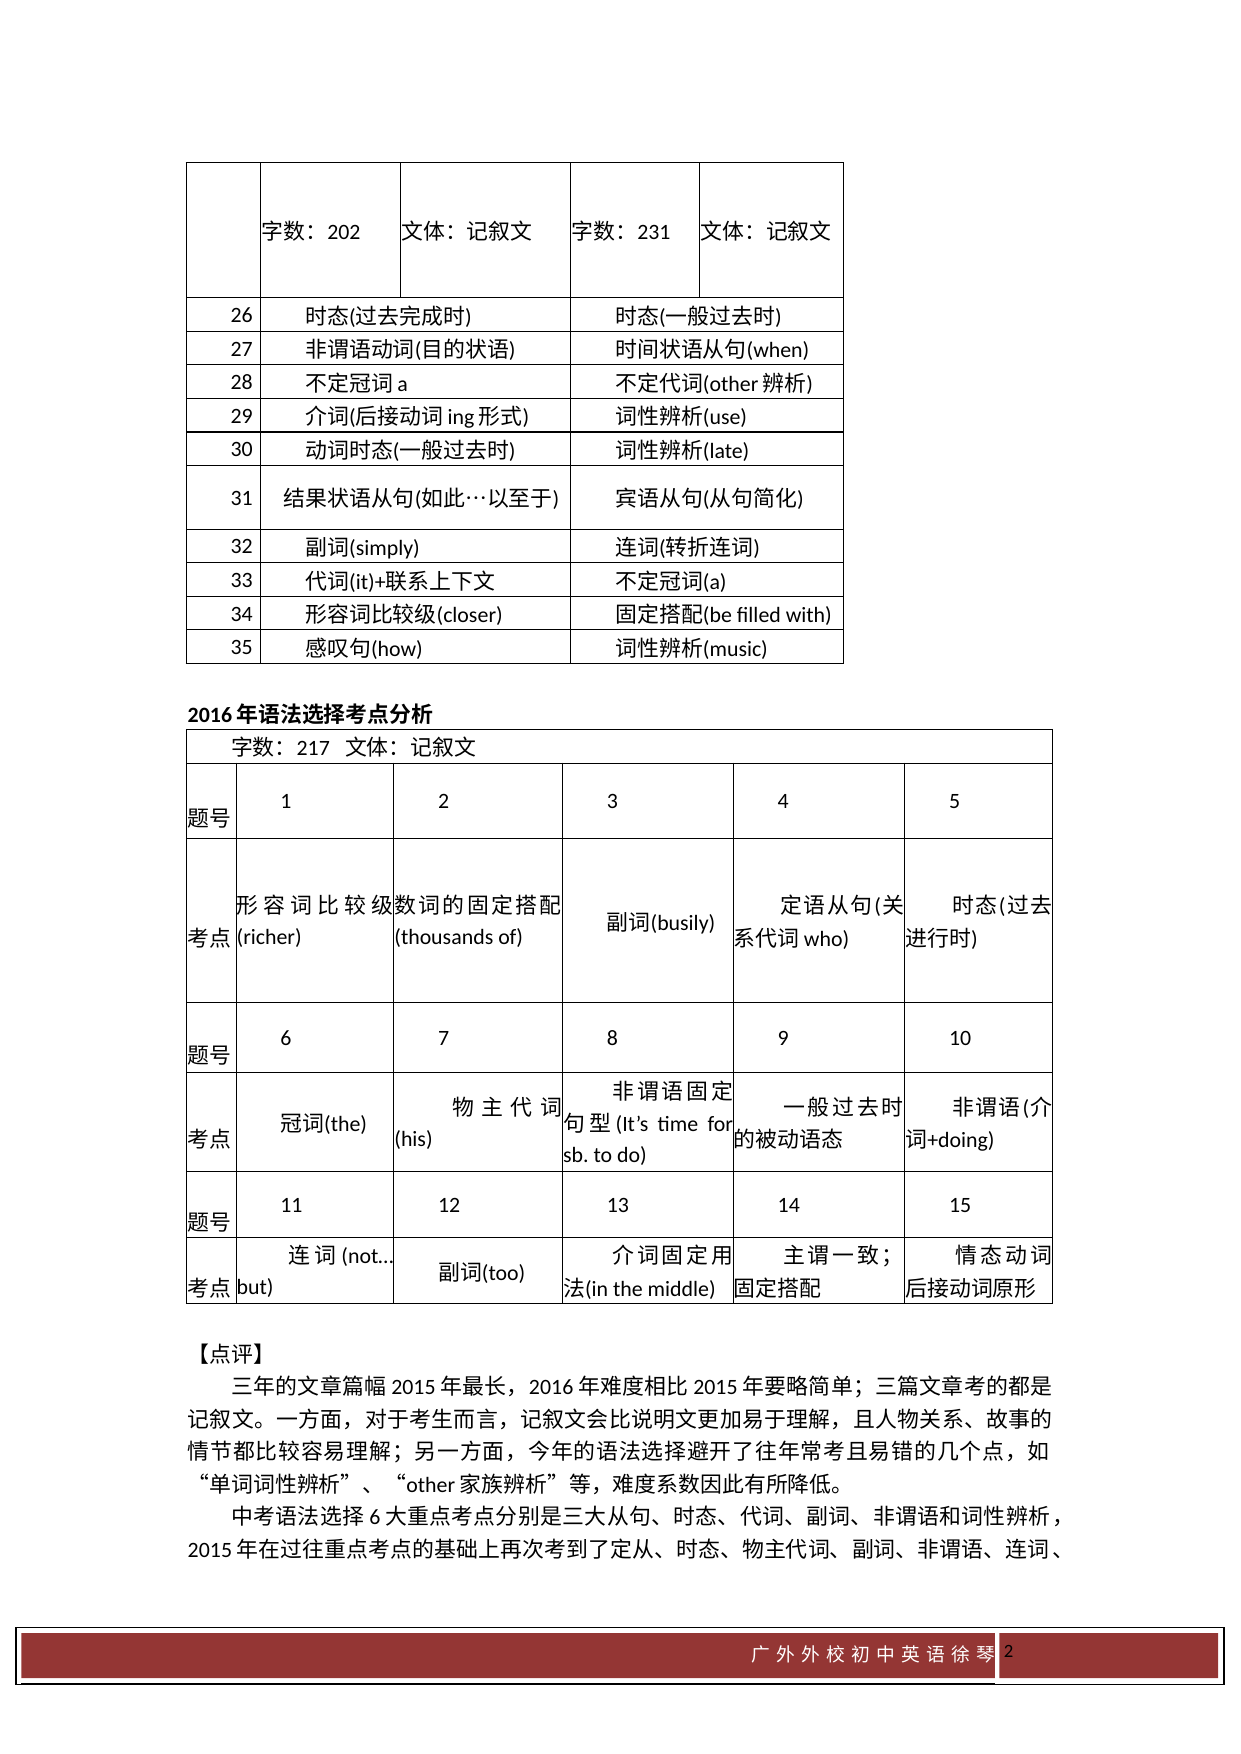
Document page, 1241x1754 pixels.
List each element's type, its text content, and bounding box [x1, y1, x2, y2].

table_cell 9 [734, 1003, 904, 1072]
table_cell 35 [187, 630, 260, 663]
table_cell 33 [187, 563, 260, 596]
table_cell 介词固定用法(in the middle) [563, 1238, 733, 1303]
table_cell 12 [394, 1172, 562, 1237]
table_header 字数：217 文体：记叙文 [187, 730, 1052, 762]
table_cell 词性辨析(music) [571, 630, 843, 663]
table_cell 时态(过去进行时) [905, 839, 1052, 1002]
table_cell 非谓语动词(目的状语) [261, 332, 570, 364]
table_cell [187, 163, 260, 297]
table_cell 冠词(the) [237, 1073, 393, 1171]
table_cell 文体：记叙文 [700, 163, 843, 297]
table_cell 34 [187, 597, 260, 629]
table_cell 时态(一般过去时) [571, 298, 843, 331]
table_cell 时态(过去完成时) [261, 298, 570, 331]
table_cell 副词(too) [394, 1238, 562, 1303]
table_cell 非谓语固定句型(It’s time for sb. to do) [563, 1073, 733, 1171]
table_cell 题号 [187, 764, 236, 838]
table_cell 13 [563, 1172, 733, 1237]
table_cell 考点 [187, 839, 236, 1002]
table_cell 情态动词后接动词原形 [905, 1238, 1052, 1303]
table_cell 31 [187, 466, 260, 529]
table_cell 结果状语从句(如此…以至于) [261, 466, 570, 529]
table_cell 连词(not…but) [237, 1238, 393, 1303]
table_cell 形容词比较级(richer) [237, 839, 393, 1002]
table_cell 不定代词(other辨析) [571, 365, 843, 398]
table_cell 文体：记叙文 [401, 163, 570, 297]
table_cell 非谓语(介词+doing) [905, 1073, 1052, 1171]
table_cell 6 [237, 1003, 393, 1072]
text 三年的文章篇幅2015年最长，2016年难度相比2015年要略简单；三篇文章考的都是记叙文。一方面，对于考生而言，记叙文会比说明文更加易于理解，且人物关系、故事的情节都比较容易理解；另一方面，今年的语法选择避开了往年常考且易错的几个点，如“单词词性辨析”、“other家族辨析”等，难度系数因此有所降低。 [187, 1369, 1053, 1499]
table_cell 动词时态(一般过去时) [261, 433, 570, 465]
table_cell 不定冠词(a) [571, 563, 843, 596]
table_cell 1 [237, 764, 393, 838]
table_cell 10 [905, 1003, 1052, 1072]
text 2016年语法选择考点分析 [187, 696, 1053, 729]
table_cell 题号 [187, 1003, 236, 1072]
table_cell 固定搭配(be filled with) [571, 597, 843, 629]
table_cell 32 [187, 530, 260, 562]
table_cell 考点 [187, 1238, 236, 1303]
table_cell 词性辨析(use) [571, 399, 843, 431]
table_cell 定语从句(关系代词who) [734, 839, 904, 1002]
table_cell 一般过去时的被动语态 [734, 1073, 904, 1171]
table_cell 15 [905, 1172, 1052, 1237]
table_cell 7 [394, 1003, 562, 1072]
table_cell 考点 [187, 1073, 236, 1171]
table_cell 8 [563, 1003, 733, 1072]
table_cell 30 [187, 433, 260, 465]
text 【点评】 [187, 1336, 1053, 1369]
table_cell 不定冠词a [261, 365, 570, 398]
table_cell 27 [187, 332, 260, 364]
table_cell 14 [734, 1172, 904, 1237]
table_cell 连词(转折连词) [571, 530, 843, 562]
table_cell 2 [394, 764, 562, 838]
table_cell 介词(后接动词ing形式) [261, 399, 570, 431]
table_cell 形容词比较级(closer) [261, 597, 570, 629]
table_cell 26 [187, 298, 260, 331]
table_cell 副词(simply) [261, 530, 570, 562]
table_cell 28 [187, 365, 260, 398]
table_cell 29 [187, 399, 260, 431]
table_cell 主谓一致；固定搭配 [734, 1238, 904, 1303]
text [187, 1499, 1053, 1564]
table_cell 时间状语从句(when) [571, 332, 843, 364]
table_cell 物主代词(his) [394, 1073, 562, 1171]
table_cell 代词(it)+联系上下文 [261, 563, 570, 596]
table_cell 11 [237, 1172, 393, 1237]
table_cell 词性辨析(late) [571, 433, 843, 465]
table_cell 题号 [187, 1172, 236, 1237]
table_cell 宾语从句(从句简化) [571, 466, 843, 529]
table_cell 副词(busily) [563, 839, 733, 1002]
table_cell 4 [734, 764, 904, 838]
table_cell 字数：231 [571, 163, 699, 297]
table_cell 感叹句(how) [261, 630, 570, 663]
table_cell 3 [563, 764, 733, 838]
table_cell 字数：202 [261, 163, 400, 297]
table_cell 数词的固定搭配(thousands of) [394, 839, 562, 1002]
table_cell 5 [905, 764, 1052, 838]
